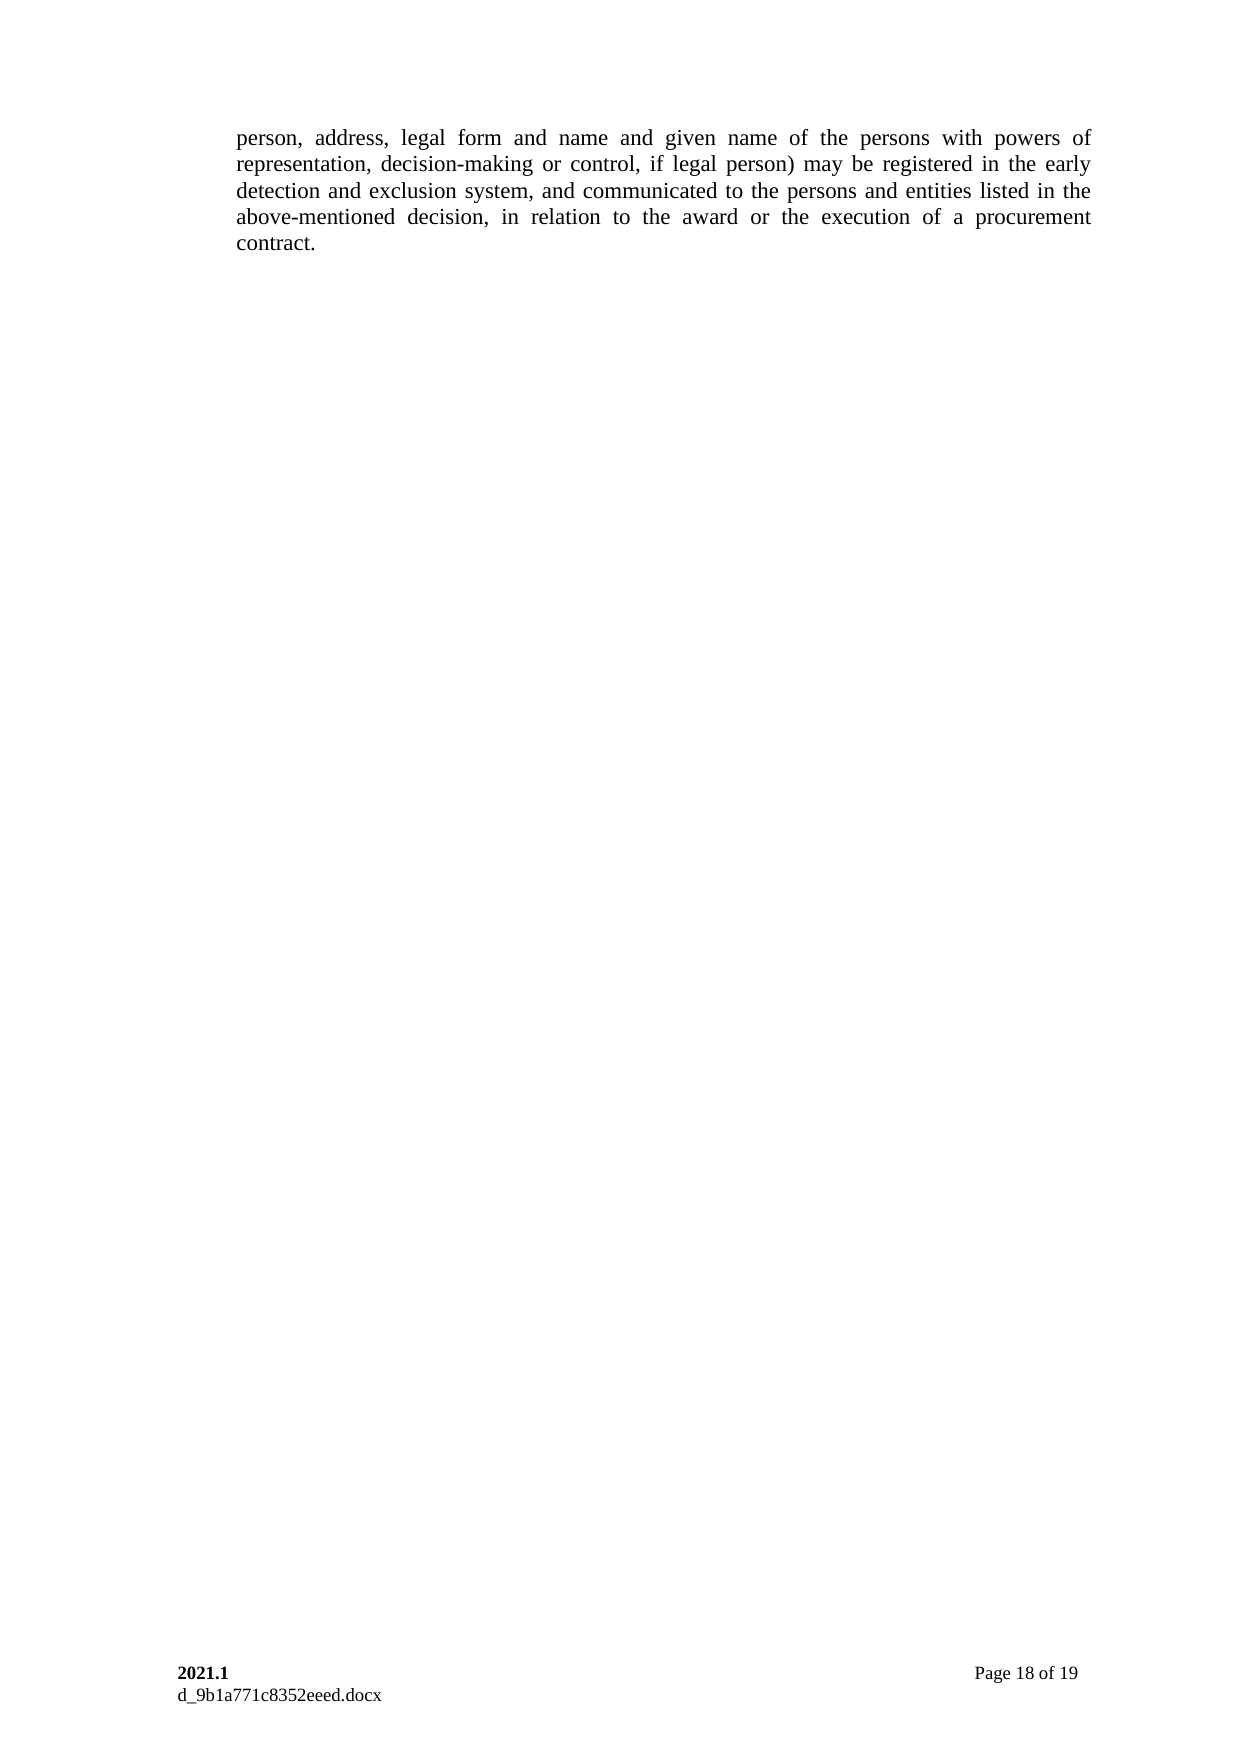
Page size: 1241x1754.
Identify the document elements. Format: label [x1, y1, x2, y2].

text [236, 124, 1092, 256]
